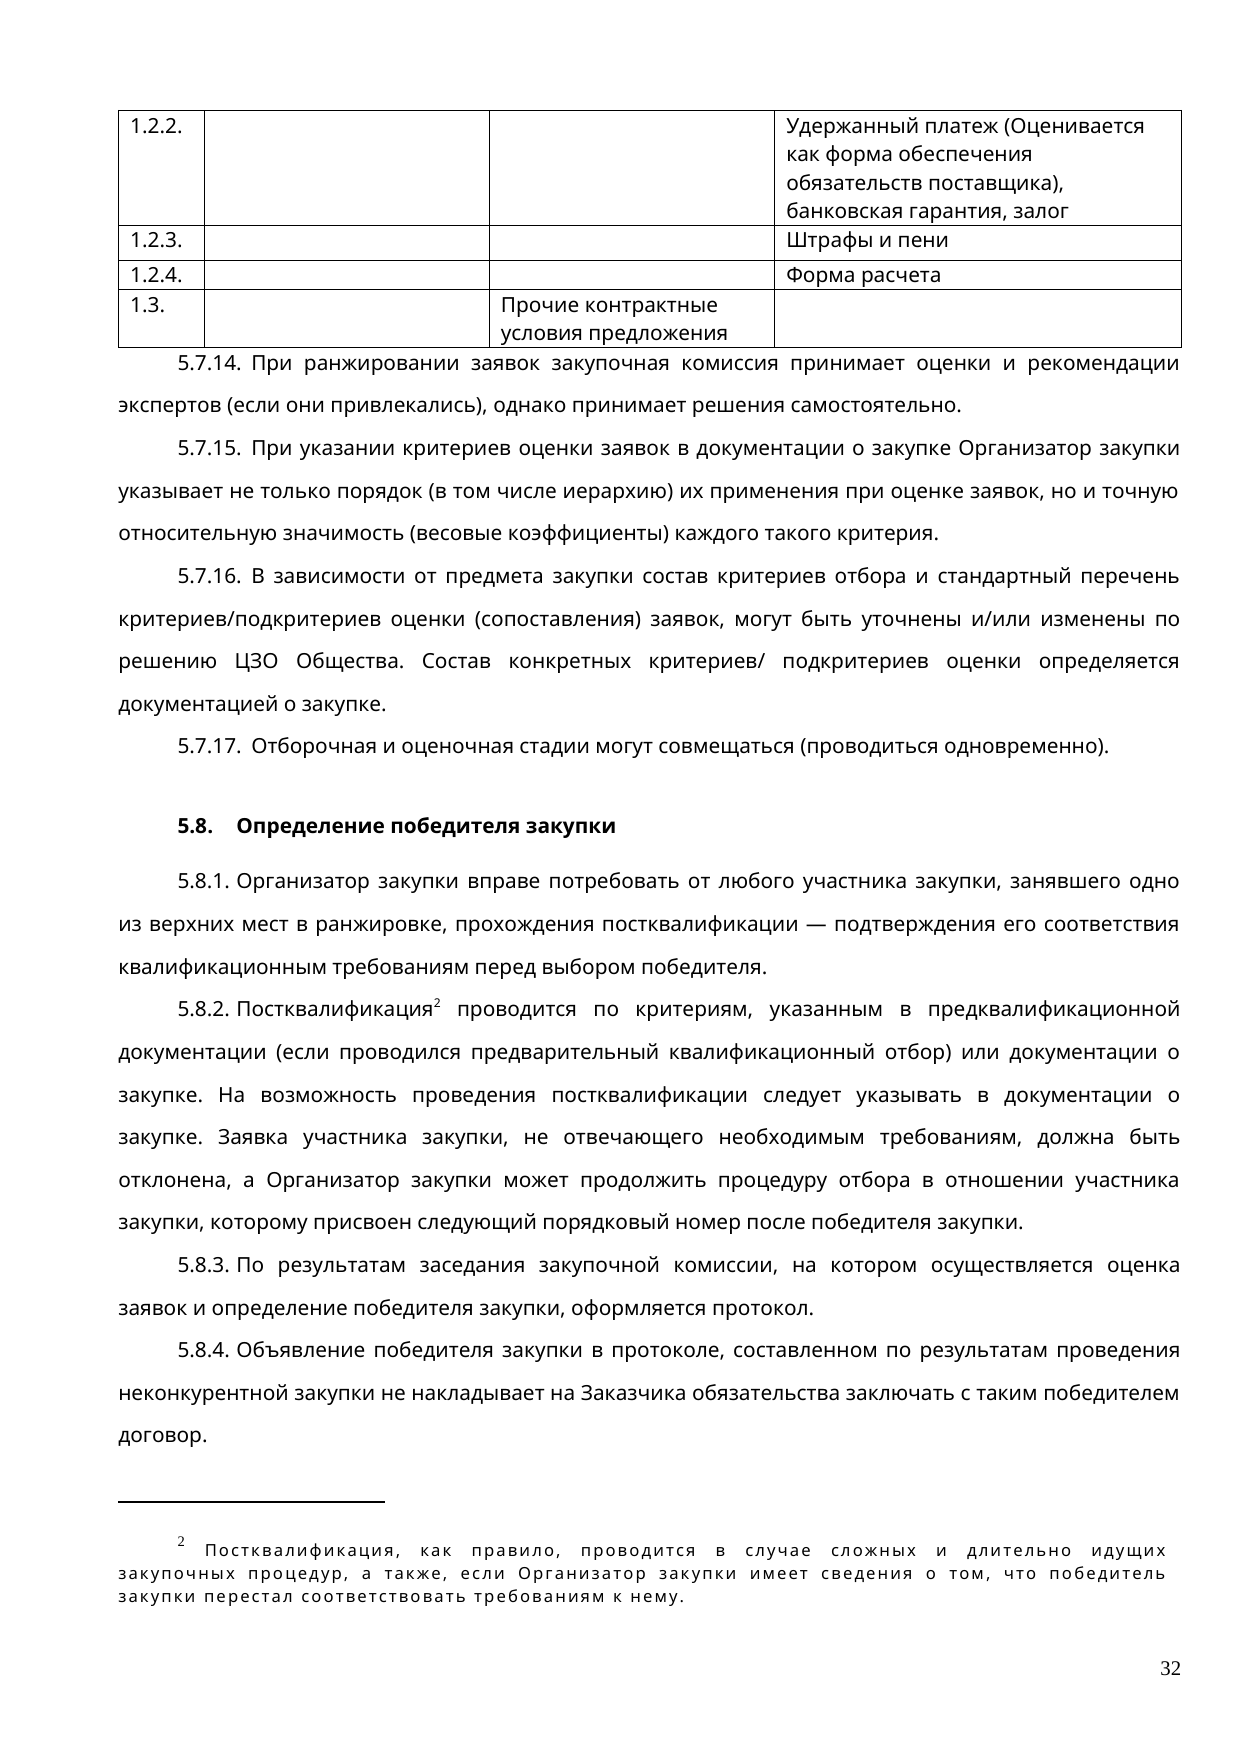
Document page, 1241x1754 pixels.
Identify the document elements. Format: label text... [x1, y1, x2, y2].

text Отборочная и оценочная стадии могут совмещаться (проводиться одновременно). [118, 731, 1181, 760]
text При указании критериев оценки заявок в документации о закупке Организатор закупки указывает не только порядок (в том числе иерархию) их применения при оценке заявок, но и точную относительную значимость (весовые коэффициенты) каждого такого критерия. [118, 433, 1181, 547]
text Постквалификация проводится по критериям, указанным в предквалификационной документации (если проводился предварительный квалификационный отбор) или документации о закупке. На возможность проведения постквалификации следует указывать в документации о закупке. Заявка участника закупки, не отвечающего необходимым требованиям, должна быть отклонена, а Организатор закупки может продолжить процедуру отбора в отношении участника закупки, которому присвоен следующий порядковый номер после победителя закупки. [118, 994, 1181, 1236]
table_cell 1.2.4. [119, 261, 204, 289]
text В зависимости от предмета закупки состав критериев отбора и стандартный перечень критериев/подкритериев оценки (сопоставления) заявок, могут быть уточнены и/или изменены по решению ЦЗО Общества. Состав конкретных критериев/ подкритериев оценки определяется документацией о закупке. [118, 561, 1181, 717]
text Определение победителя закупки [118, 812, 1181, 840]
table_cell [205, 261, 489, 289]
table_cell [205, 226, 489, 259]
table_cell Удержанный платеж (Оценивается как форма обеспечения обязательств поставщика), банковская гарантия, залог [775, 111, 1181, 224]
table_cell 1.2.2. [119, 111, 204, 224]
table_cell [775, 290, 1181, 347]
table_cell 1.2.3. [119, 226, 204, 259]
table_cell Форма расчета [775, 261, 1181, 289]
table_cell [490, 111, 774, 224]
table_cell [490, 226, 774, 259]
text По результатам заседания закупочной комиссии, на котором осуществляется оценка заявок и определение победителя закупки, оформляется протокол. [118, 1250, 1181, 1321]
table_cell Штрафы и пени [775, 226, 1181, 259]
text Объявление победителя закупки в протоколе, составленном по результатам проведения неконкурентной закупки не накладывает на Заказчика обязательства заключать с таким победителем договор. [118, 1335, 1181, 1449]
text Организатор закупки вправе потребовать от любого участника закупки, занявшего одно из верхних мест в ранжировке, прохождения постквалификации — подтверждения его соответствия квалификационным требованиям перед выбором победителя. [118, 867, 1181, 980]
text При ранжировании заявок закупочная комиссия принимает оценки и рекомендации экспертов (если они привлекались), однако принимает решения самостоятельно. [118, 348, 1181, 419]
table_cell [490, 261, 774, 289]
table_cell [205, 111, 489, 224]
table_cell 1.3. [119, 290, 204, 347]
table_cell Прочие контрактные условия предложения [490, 290, 774, 347]
table_cell [205, 290, 489, 347]
